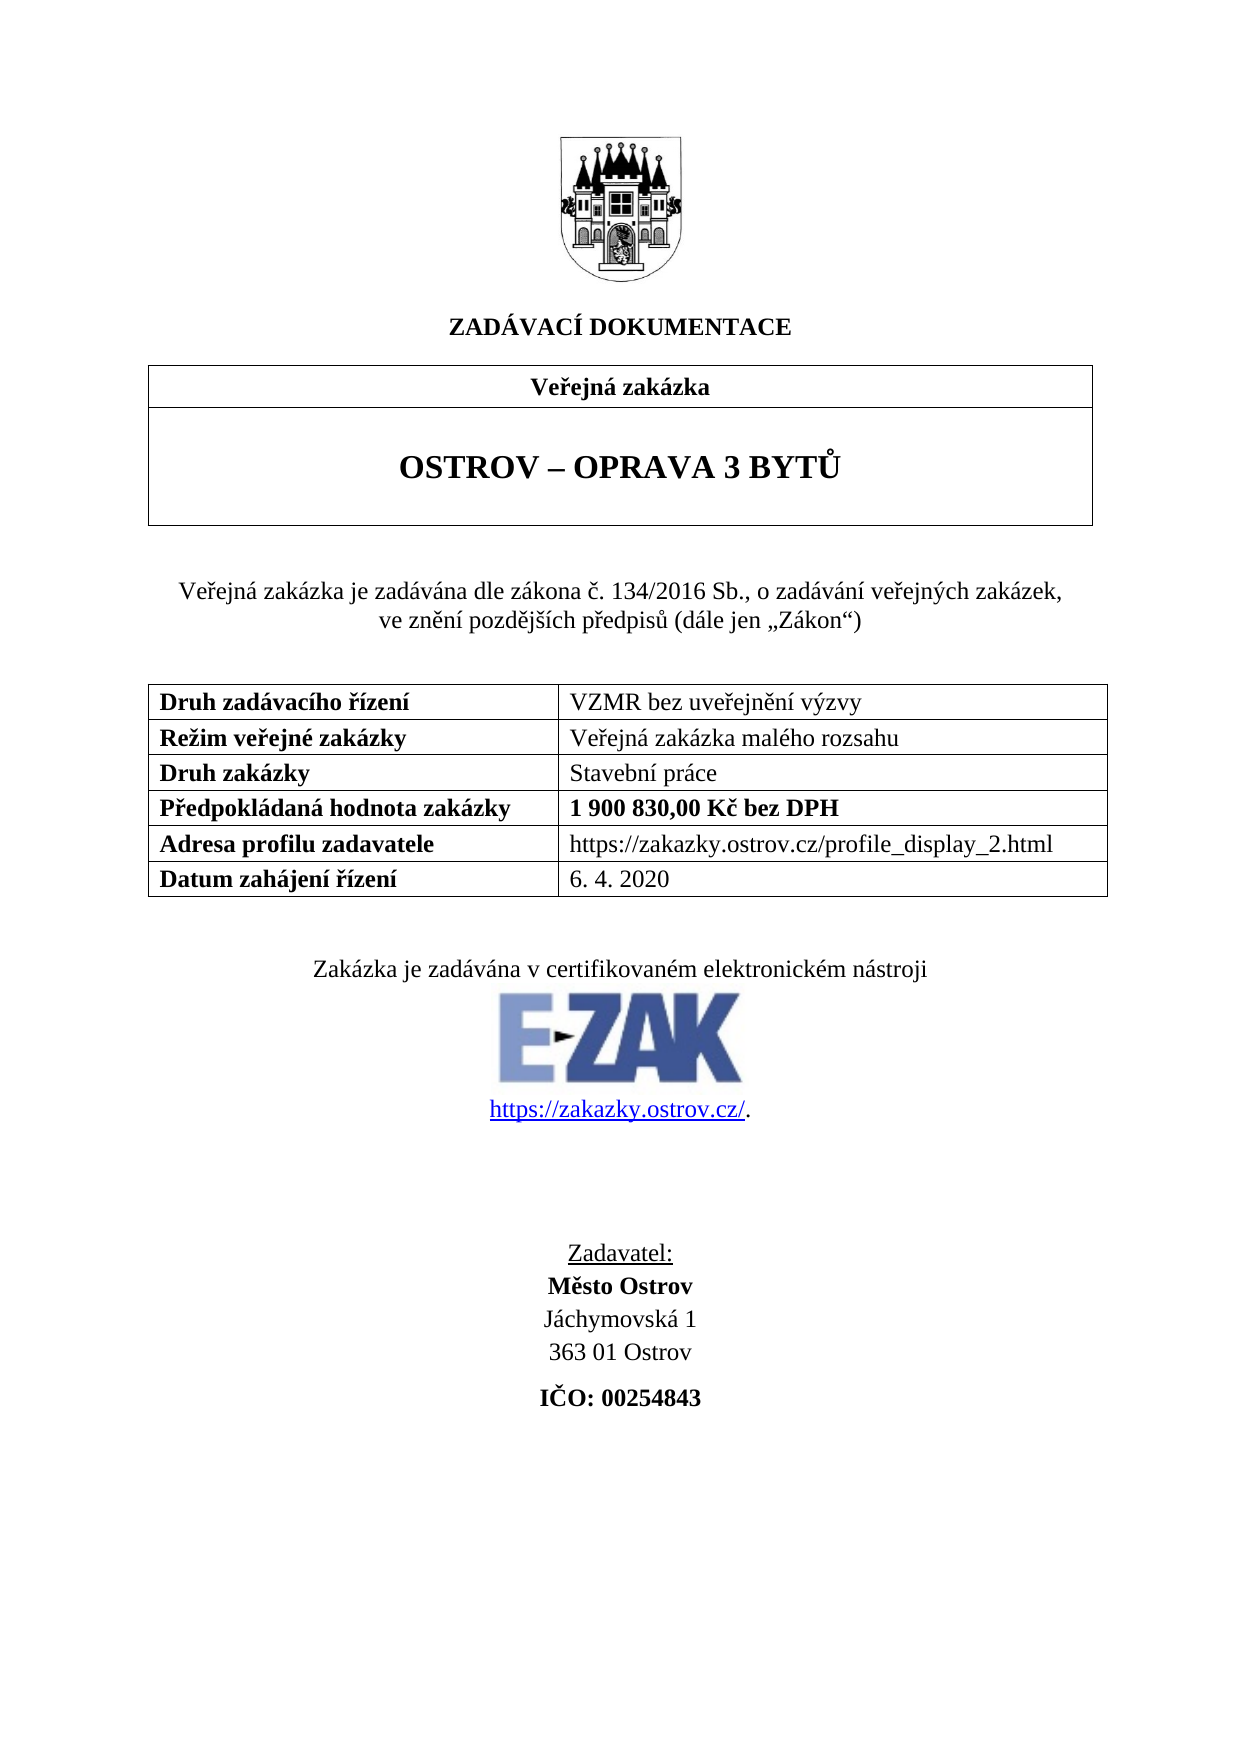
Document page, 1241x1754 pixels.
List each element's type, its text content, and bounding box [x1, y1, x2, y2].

table_header VZMR bez uveřejnění výzvy [559, 685, 1107, 719]
table_header Druh zadávacího řízení [149, 685, 558, 719]
picture [491, 983, 750, 1095]
table_cell 6. 4. 2020 [559, 862, 1107, 896]
table_cell Datum zahájení řízení [149, 862, 558, 896]
table_cell Předpokládaná hodnota zakázky [149, 791, 558, 825]
text IČO: 00254843 [148, 1383, 1093, 1412]
table_cell Druh zakázky [149, 755, 558, 790]
text Město Ostrov Jáchymovská 1 363 01 Ostrov [148, 1271, 1093, 1366]
table_cell Adresa profilu zadavatele [149, 826, 558, 861]
table_cell OSTROV – OPRAVA 3 BYTŮ [149, 408, 1092, 525]
table_cell Stavební práce [559, 755, 1107, 790]
text https://zakazky.ostrov.cz/. [148, 1094, 1093, 1123]
text Zakázka je zadávána v certifikovaném elektronickém nástroji [148, 954, 1093, 983]
table_cell 1 900 830,00 Kč bez DPH [559, 791, 1107, 825]
table_cell Režim veřejné zakázky [149, 720, 558, 754]
table_cell https://zakazky.ostrov.cz/profile_display_2.html [559, 826, 1107, 861]
picture [552, 130, 689, 287]
table_cell Veřejná zakázka malého rozsahu [559, 720, 1107, 754]
text Veřejná zakázka je zadávána dle zákona č. 134/2016 Sb., o zadávání veřejných zakázek, ve znění pozdějších předpisů (dále jen „Zákon“) [148, 576, 1093, 633]
table_header Veřejná zakázka [149, 366, 1092, 407]
title ZADÁVACÍ DOKUMENTACE [148, 312, 1093, 340]
text Zadavatel: [148, 1238, 1093, 1267]
